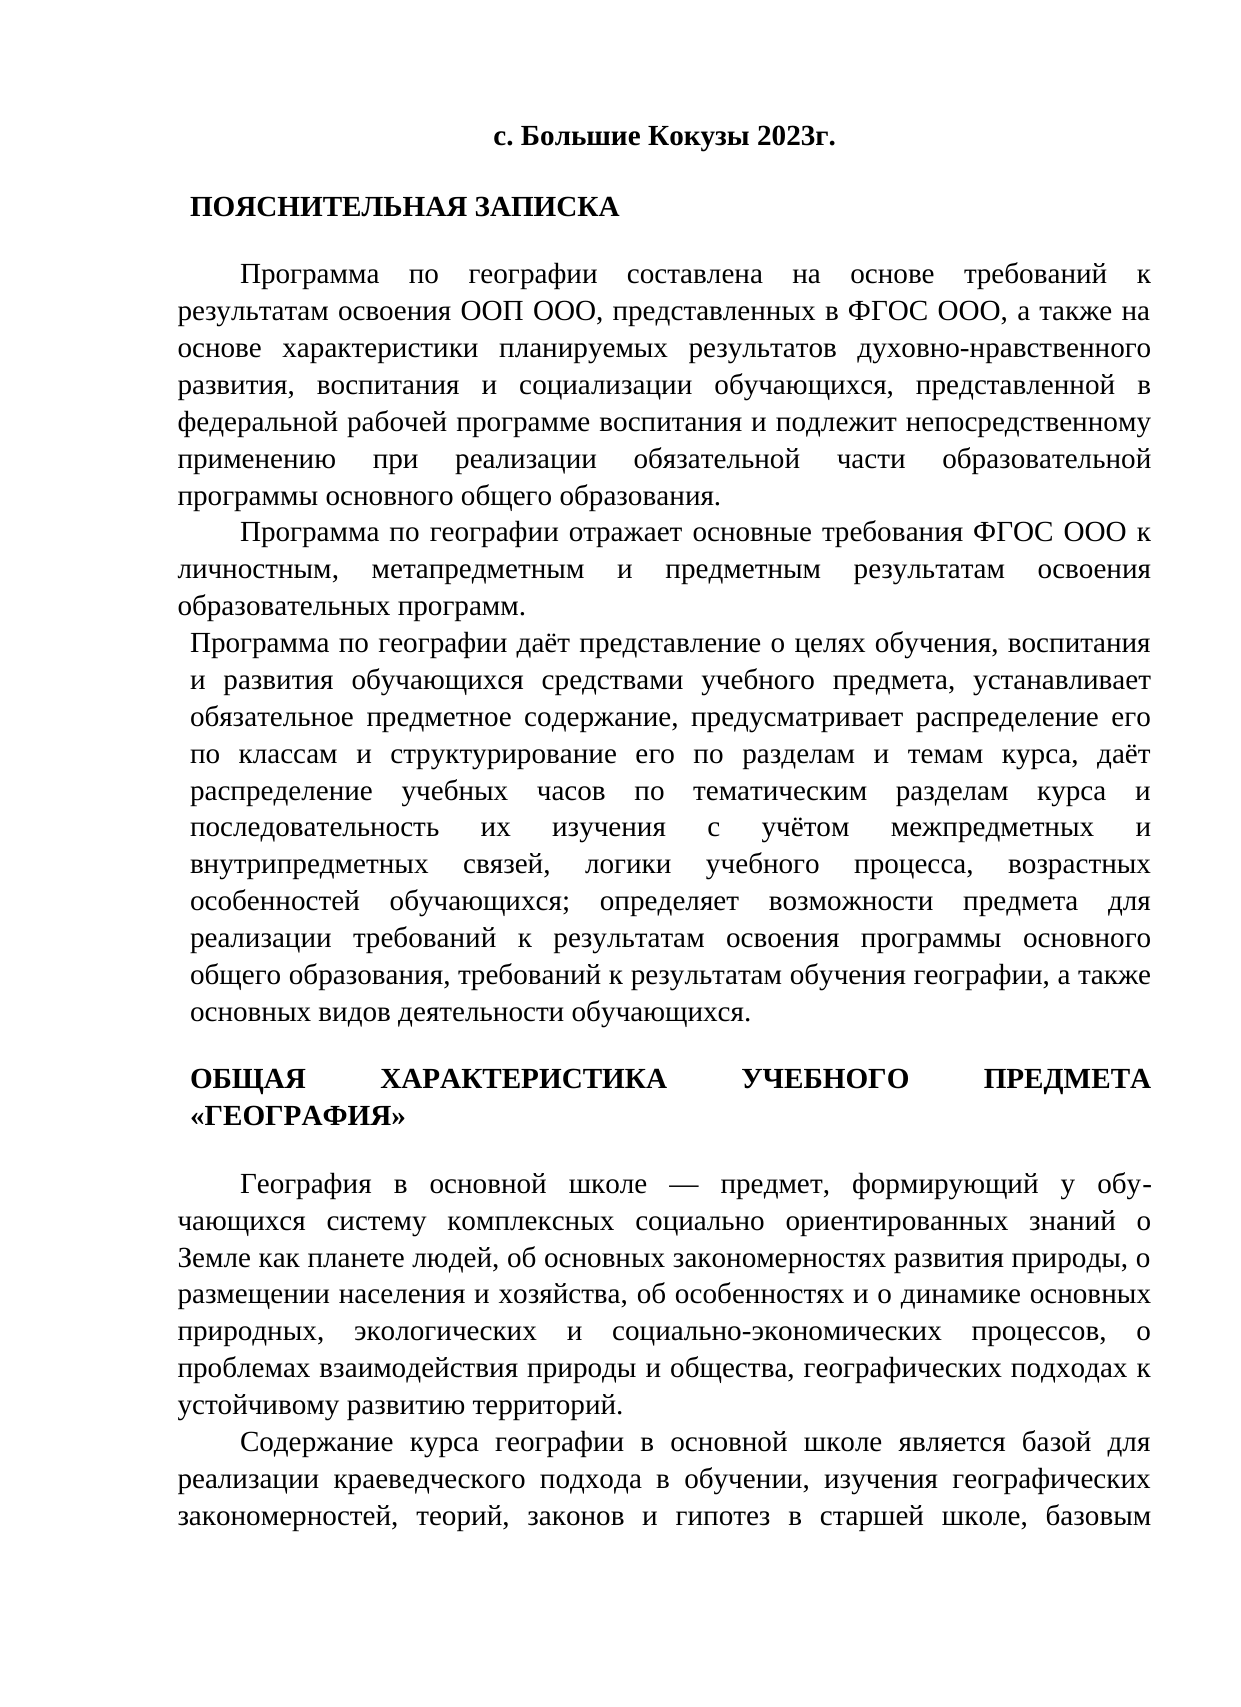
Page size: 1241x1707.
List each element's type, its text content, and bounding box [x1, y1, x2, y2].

text ОБЩАЯ ХАРАКТЕРИСТИКА УЧЕБНОГО ПРЕДМЕТА «ГЕОГРАФИЯ» [190, 1062, 1152, 1132]
text ПОЯСНИТЕЛЬНАЯ ЗАПИСКА [190, 189, 1152, 222]
text Программа по географии составлена на основе требований к результатам освоения ООП ООО, представленных в ФГОС ООО, а также на основе характеристики планируемых результатов духовно-нравственного развития, воспитания и социализации обучающихся, представленной в федеральной рабочей программе воспитания и подлежит непосредственному применению при реализации обязательной части образовательной программы основного общего образования. [177, 256, 1152, 511]
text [177, 1424, 1152, 1531]
text Программа по географии отражает основные требования ФГОС ООО к личностным, метапредметным и предметным результатам освоения образовательных программ. [177, 514, 1152, 622]
text География в основной школе — предмет, формирующий у обу­чающихся систему комплексных социально ориентированных знаний о Земле как планете людей, об основных закономерностях развития природы, о размещении населения и хозяйства, об особенностях и о динамике основных природных, экологических и социально-экономических процессов, о проблемах взаимодействия природы и общества, географических подходах к устойчивому развитию территорий. [177, 1166, 1152, 1421]
text с. Большие Кокузы‌ 2023г.‌​ [177, 118, 1152, 152]
text Программа по географии даёт представление о целях обучения, воспитания и развития обучающихся средствами учебного предмета, устанавливает обязательное предметное содержание, предусматривает распределение его по классам и структурирование его по разделам и темам курса, даёт распределение учебных часов по тематическим разделам курса и последовательность их изучения с учётом межпредметных и внутрипредметных связей, логики учебного процесса, возрастных особенностей обучающихся; определяет возможности предмета для реализации требований к результатам освоения программы основного общего образования, требований к результатам обучения географии, а также основных видов деятельности обучающихся. [190, 625, 1152, 1027]
